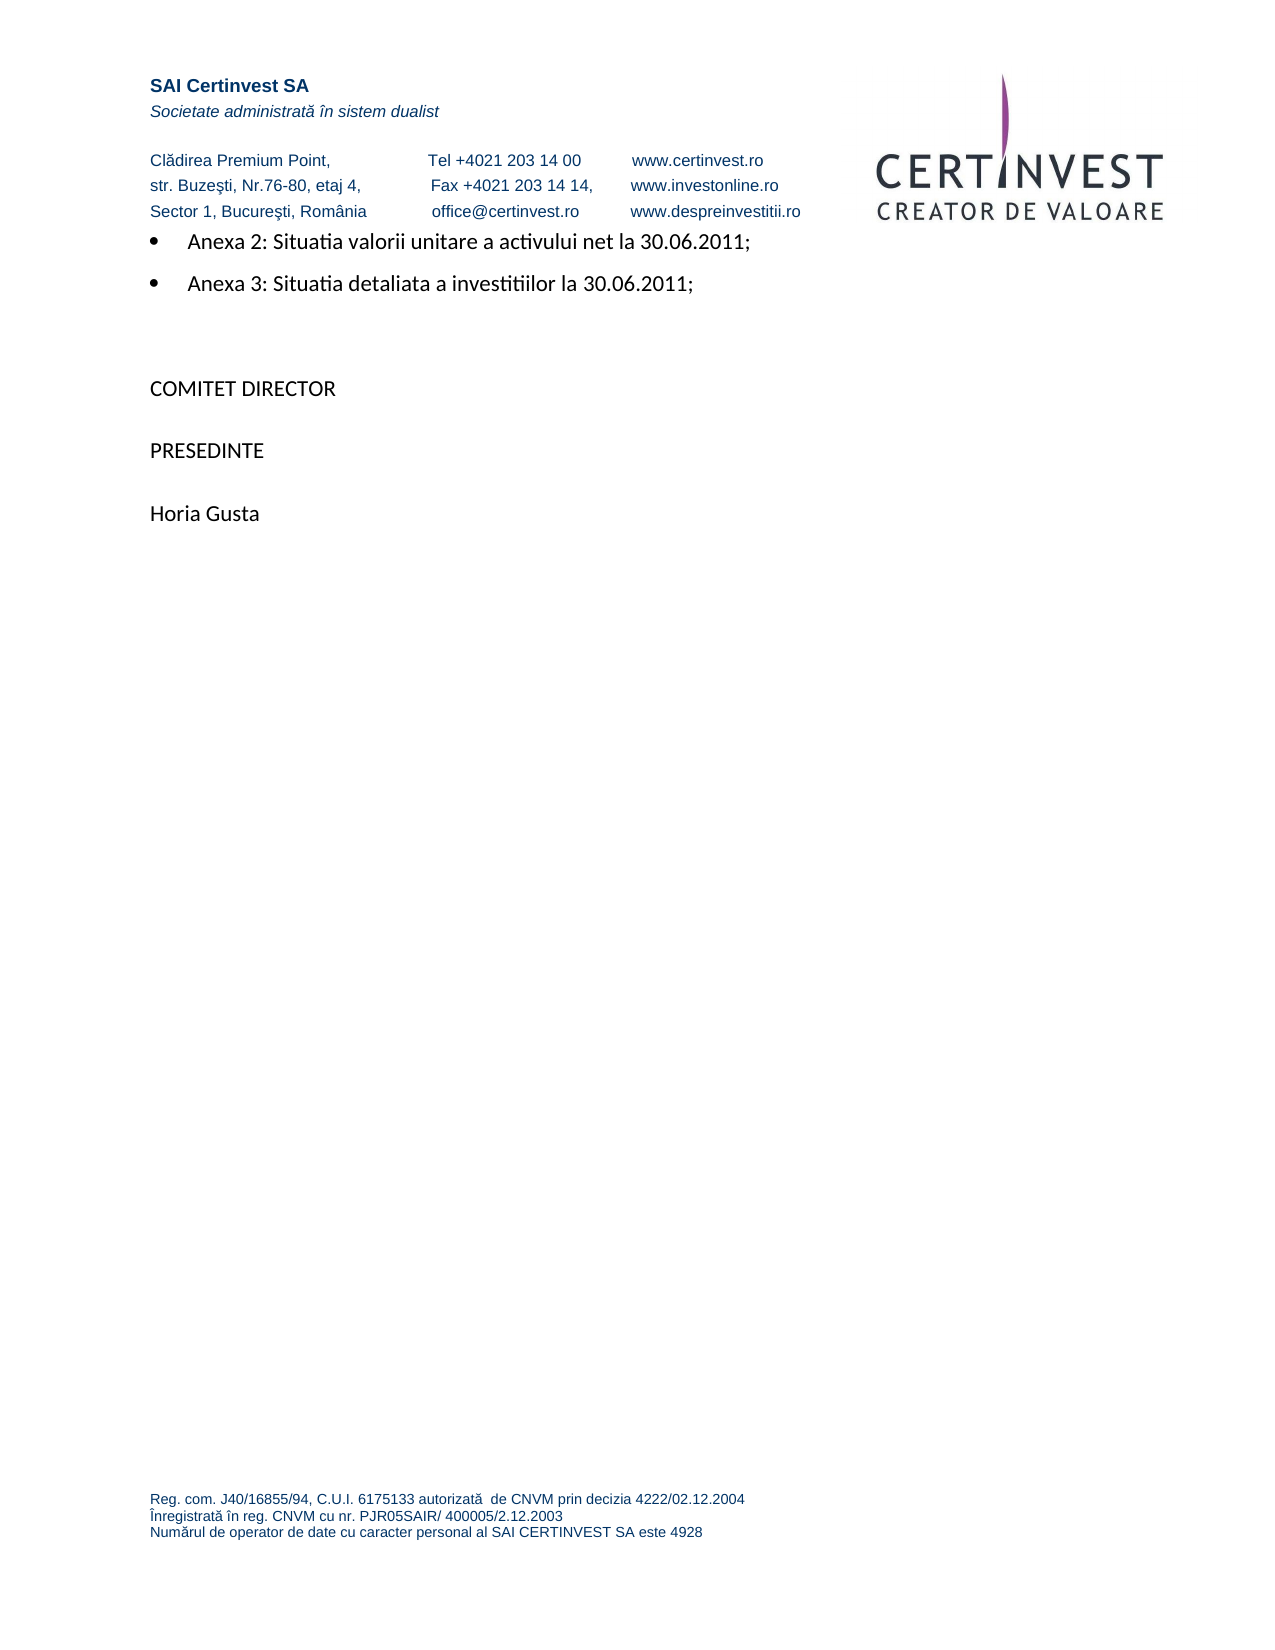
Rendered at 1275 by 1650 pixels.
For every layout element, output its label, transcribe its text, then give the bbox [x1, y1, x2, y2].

list Anexa 3: Situatia detaliata a investitiilor la 30.06.2011; [150, 269, 1153, 297]
text COMITET DIRECTOR [150, 374, 1153, 402]
text PRESEDINTE [150, 437, 1153, 465]
picture [841, 66, 1198, 223]
text Horia Gusta [150, 499, 1153, 527]
list Anexa 2: Situatia valorii unitare a activului net la 30.06.2011; [150, 227, 1153, 255]
